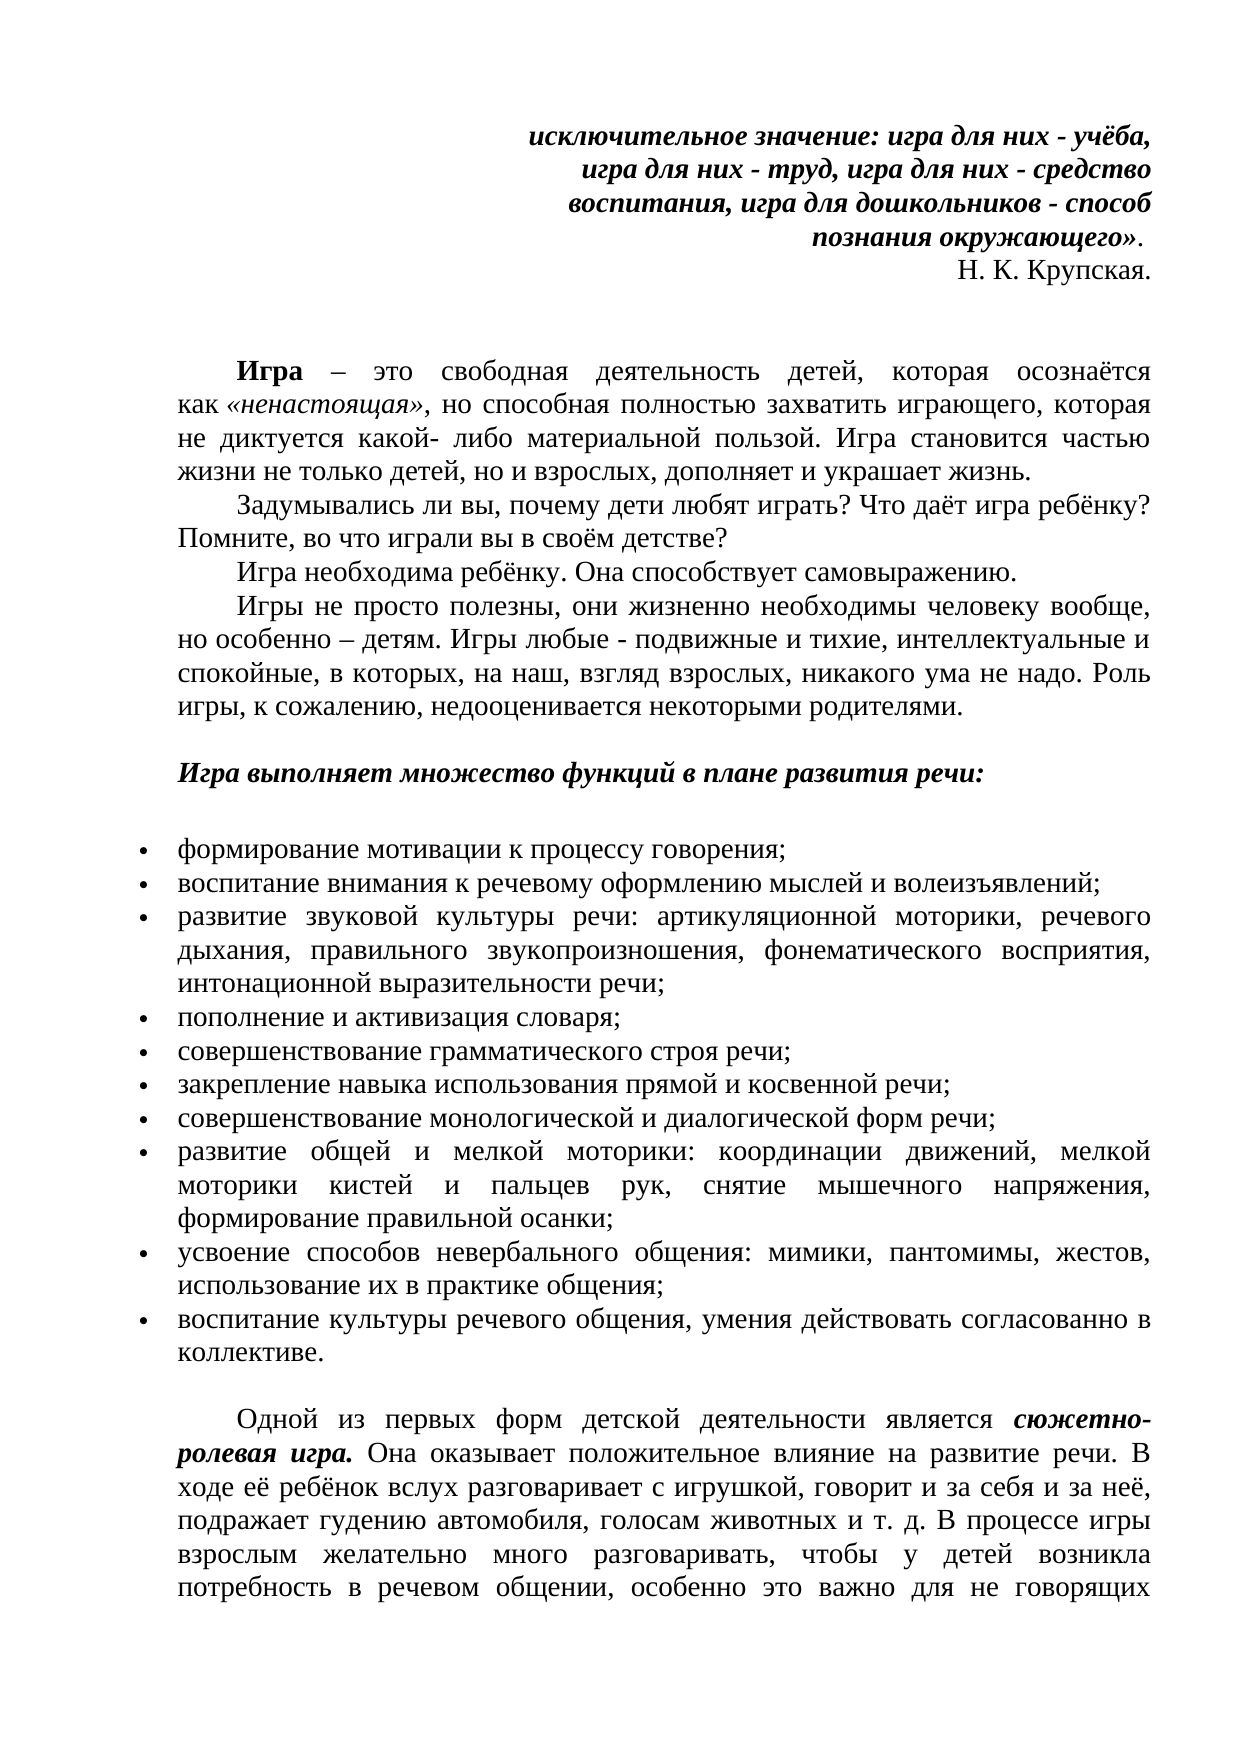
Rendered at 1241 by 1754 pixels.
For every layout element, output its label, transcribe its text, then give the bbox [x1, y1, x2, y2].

text Задумывались ли вы, почему дети любят играть? Что даёт игра ребёнку? Помните, во что играли вы в своём детстве? [177, 487, 1152, 554]
list воспитание внимания к речевому оформлению мыслей и волеизъявлений; [140, 865, 1152, 898]
list развитие звуковой культуры речи: артикуляционной моторики, речевого дыхания, правильного звукопроизношения, фонематического восприятия, интонационной выразительности речи; [140, 898, 1152, 999]
text исключительное значение: игра для них - учёба, [177, 118, 1152, 152]
list воспитание культуры речевого общения, умения действовать согласованно в коллективе. [140, 1301, 1152, 1368]
list пополнение и активизация словаря; [140, 999, 1152, 1033]
text Игра необходима ребёнку. Она способствует самовыражению. [177, 554, 1152, 588]
list совершенствование монологической и диалогической форм речи; [140, 1100, 1152, 1133]
text игра для них - труд, игра для них - средство [177, 152, 1152, 185]
list развитие общей и мелкой моторики: координации движений, мелкой моторики кистей и пальцев рук, снятие мышечного напряжения, формирование правильной осанки; [140, 1133, 1152, 1234]
text воспитания, игра для дошкольников - способ [177, 185, 1152, 219]
text познания окружающего». [177, 219, 1152, 252]
list совершенствование грамматического строя речи; [140, 1033, 1152, 1066]
text Н. К. Крупская. [177, 252, 1152, 286]
text Игра – это свободная деятельность детей, которая осознаётся как «ненастоящая», но способная полностью захватить играющего, которая не диктуется какой- либо материальной пользой. Игра становится частью жизни не только детей, но и взрослых, дополняет и украшает жизнь. [177, 353, 1152, 487]
text Игра выполняет множество функций в плане развития речи: [177, 755, 1152, 789]
list усвоение способов невербального общения: мимики, пантомимы, жестов, использование их в практике общения; [140, 1234, 1152, 1301]
list формирование мотивации к процессу говорения; [140, 831, 1152, 865]
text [177, 1402, 1152, 1603]
text Игры не просто полезны, они жизненно необходимы человеку вообще, но особенно – детям. Игры любые - подвижные и тихие, интеллектуальные и спокойные, в которых, на наш, взгляд взрослых, никакого ума не надо. Роль игры, к сожалению, недооценивается некоторыми родителями. [177, 588, 1152, 722]
list закрепление навыка использования прямой и косвенной речи; [140, 1066, 1152, 1100]
